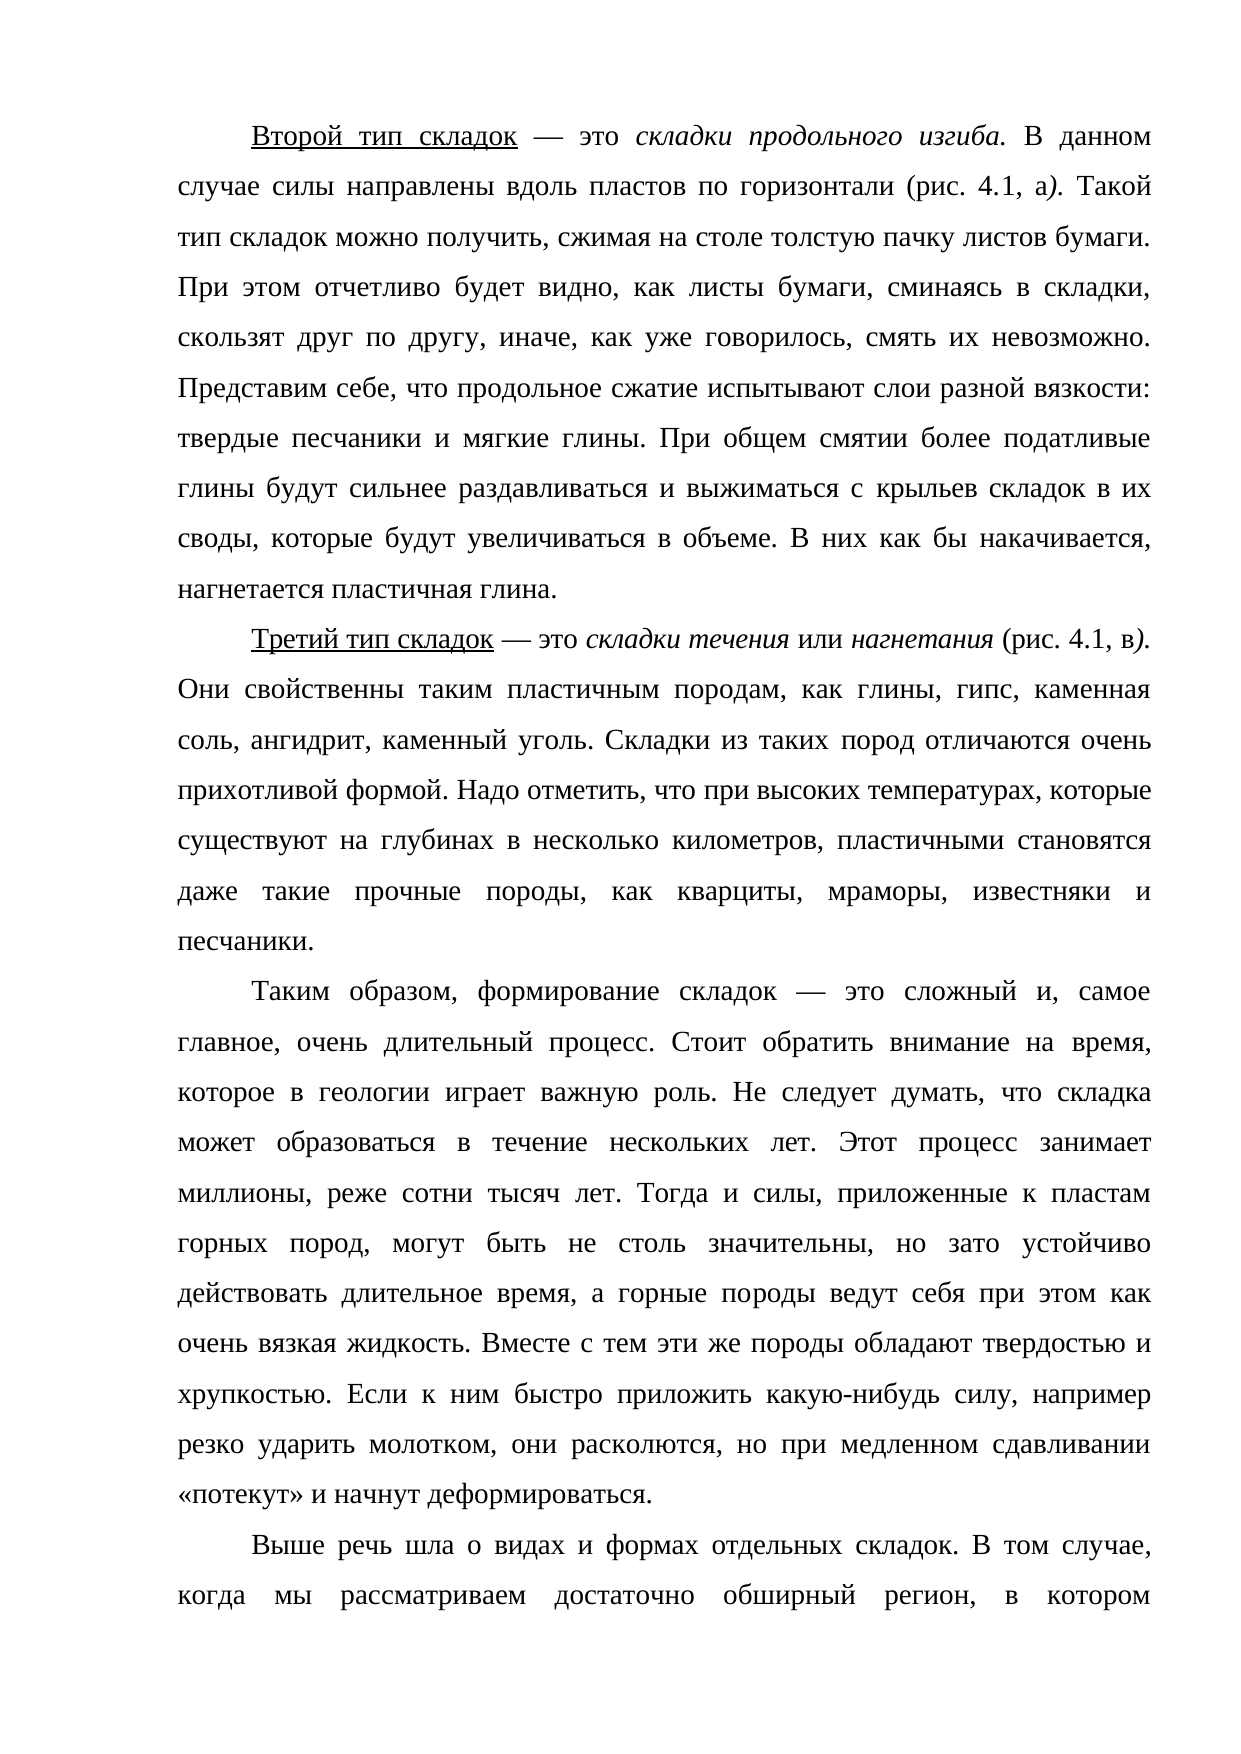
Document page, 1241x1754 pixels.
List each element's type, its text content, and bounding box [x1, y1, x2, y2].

text Третий тип складок — это складки течения или нагнетания (рис. 4.1, в). Они свойственны таким пластичным породам, как глины, гипс, каменная соль, ангидрит, каменный уголь. Складки из таких пород отличаются очень прихотливой формой. Надо отметить, что при высоких температурах, которые существуют на глубинах в несколько километров, пластичными становятся даже такие прочные породы, как кварциты, мраморы, известняки и песчаники. [177, 621, 1152, 957]
text Таким образом, формирование складок — это сложный и, самое главное, очень длительный процесс. Стоит обратить внимание на время, которое в геологии играет важную роль. Не следует думать, что складка может образоваться в течение нескольких лет. Этот процесс занимает миллионы, реже сотни тысяч лет. Тогда и силы, приложенные к пластам горных пород, могут быть не столь значительны, но зато устойчиво действовать длительное время, а горные породы ведут себя при этом как очень вязкая жидкость. Вместе с тем эти же породы обладают твердостью и хрупкостью. Если к ним быстро приложить какую-нибудь силу, например резко ударить молотком, они расколются, но при медленном сдавливании «потекут» и начнут деформироваться. [177, 973, 1152, 1510]
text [177, 1527, 1152, 1611]
text Второй тип складок — это складки продольного изгиба. В данном случае силы направлены вдоль пластов по горизонтали (рис. 4.1, а). Такой тип складок можно получить, сжимая на столе толстую пачку листов бумаги. При этом отчетливо будет видно, как листы бумаги, сминаясь в складки, скользят друг по другу, иначе, как уже говорилось, смять их невозможно. Представим себе, что продольное сжатие испытывают слои разной вязкости: твердые песчаники и мягкие глины. При общем смятии более податливые глины будут сильнее раздавливаться и выжиматься с крыльев складок в их своды, которые будут увеличиваться в объеме. В них как бы накачивается, нагнетается пластичная глина. [177, 118, 1152, 604]
